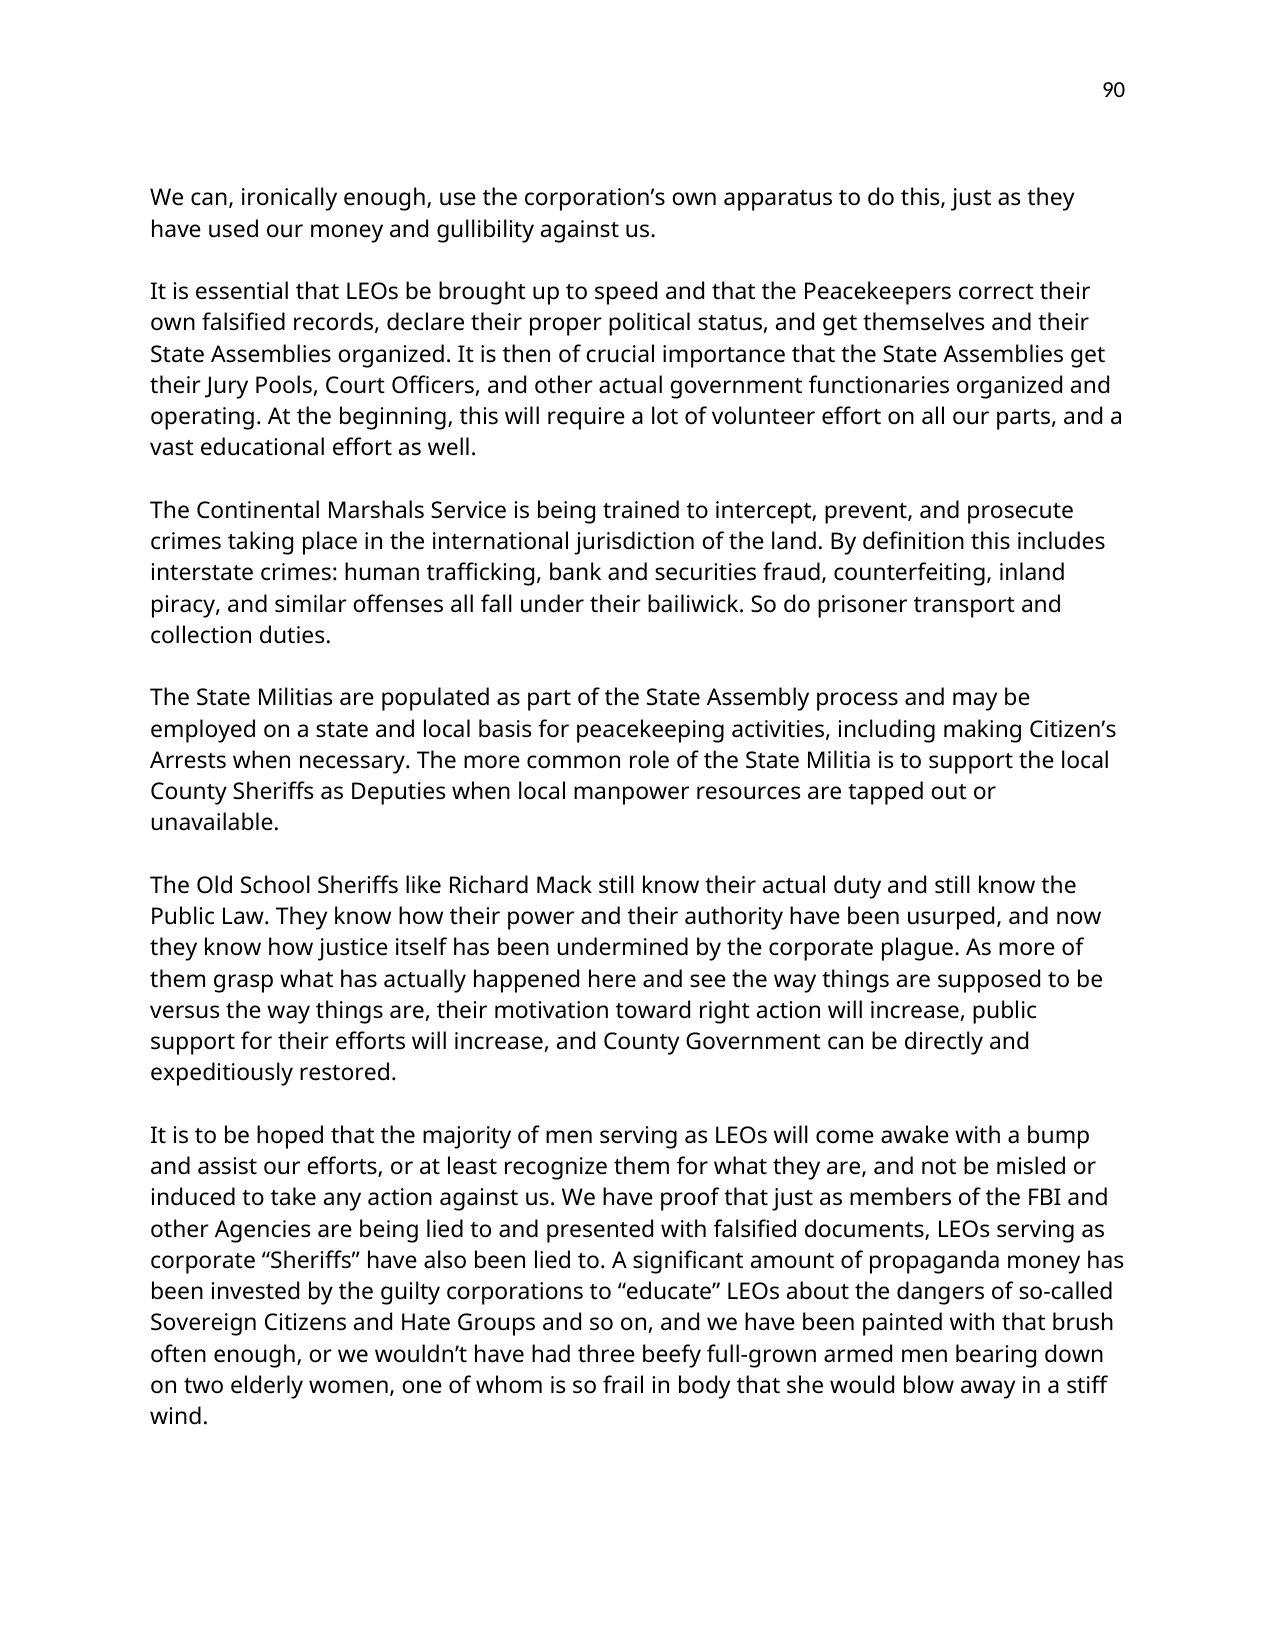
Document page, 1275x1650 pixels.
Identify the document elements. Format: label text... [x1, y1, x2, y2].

text The Continental Marshals Service is being trained to intercept, prevent, and prosecute crimes taking place in the international jurisdiction of the land. By definition this includes interstate crimes: human trafficking, bank and securities fraud, counterfeiting, inland piracy, and similar offenses all fall under their bailiwick. So do prisoner transport and collection duties. [150, 494, 1125, 650]
text It is to be hoped that the majority of men serving as LEOs will come awake with a bump and assist our efforts, or at least recognize them for what they are, and not be misled or induced to take any action against us. We have proof that just as members of the FBI and other Agencies are being lied to and presented with falsified documents, LEOs serving as corporate “Sheriffs” have also been lied to. A significant amount of propaganda money has been invested by the guilty corporations to “educate” LEOs about the dangers of so-called Sovereign Citizens and Hate Groups and so on, and we have been painted with that brush often enough, or we wouldn’t have had three beefy full-grown armed men bearing down on two elderly women, one of whom is so frail in body that she would blow away in a stiff wind. [150, 1119, 1125, 1431]
text It is essential that LEOs be brought up to speed and that the Peacekeepers correct their own falsified records, declare their proper political status, and get themselves and their State Assemblies organized. It is then of crucial importance that the State Assemblies get their Jury Pools, Court Officers, and other actual government functionaries organized and operating. At the beginning, this will require a lot of volunteer effort on all our parts, and a vast educational effort as well. [150, 275, 1125, 462]
text The State Militias are populated as part of the State Assembly process and may be employed on a state and local basis for peacekeeping activities, including making Citizen’s Arrests when necessary. The more common role of the State Militia is to support the local County Sheriffs as Deputies when local manpower resources are tapped out or unavailable. [150, 681, 1125, 837]
text We can, ironically enough, use the corporation’s own apparatus to do this, just as they have used our money and gullibility against us. [150, 181, 1125, 244]
text The Old School Sheriffs like Richard Mack still know their actual duty and still know the Public Law. They know how their power and their authority have been usurped, and now they know how justice itself has been undermined by the corporate plague. As more of them grasp what has actually happened here and see the way things are supposed to be versus the way things are, their motivation toward right action will increase, public support for their efforts will increase, and County Government can be directly and expeditiously restored. [150, 869, 1125, 1087]
